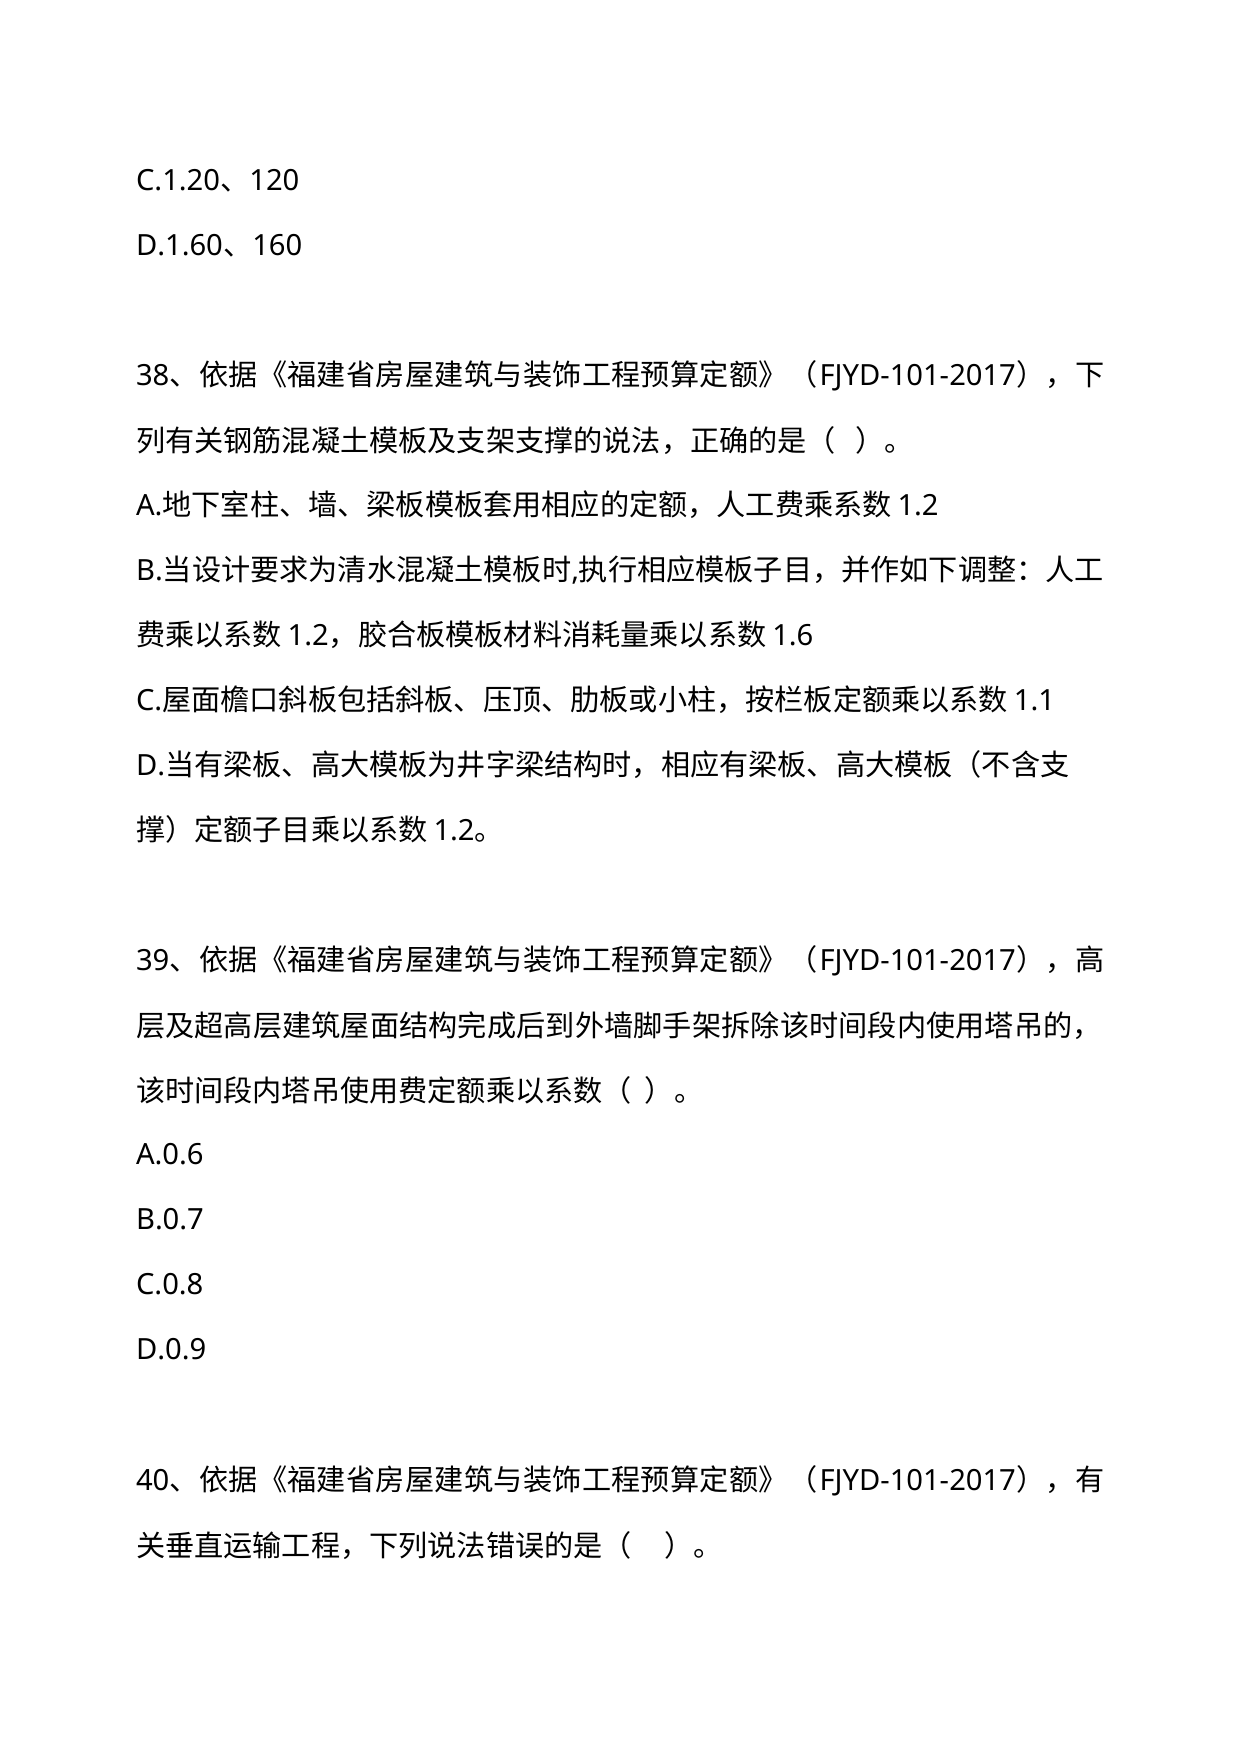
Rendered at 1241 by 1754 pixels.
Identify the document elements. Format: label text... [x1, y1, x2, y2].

text B.当设计要求为清水混凝土模板时,执行相应模板子目，并作如下调整：人工费乘以系数1.2，胶合板模板材料消耗量乘以系数1.6 [136, 536, 1104, 666]
list C.0.8 [136, 1251, 1104, 1316]
list 38、依据《福建省房屋建筑与装饰工程预算定额》（FJYD-101-2017），下列有关钢筋混凝土模板及支架支撑的说法，正确的是（ ）。 [136, 341, 1104, 471]
text A.地下室柱、墙、梁板模板套用相应的定额，人工费乘系数1.2 [136, 471, 1104, 536]
text D.1.60、160 [136, 211, 1104, 276]
list B.0.7 [136, 1186, 1104, 1251]
text C.1.20、120 [136, 146, 1104, 211]
list A.0.6 [136, 1121, 1104, 1186]
list 39、依据《福建省房屋建筑与装饰工程预算定额》（FJYD-101-2017），高层及超高层建筑屋面结构完成后到外墙脚手架拆除该时间段内使用塔吊的，该时间段内塔吊使用费定额乘以系数（ ）。 [136, 926, 1104, 1121]
list D.0.9 [136, 1316, 1104, 1381]
text D.当有梁板、高大模板为井字梁结构时，相应有梁板、高大模板（不含支撑）定额子目乘以系数1.2。 [136, 731, 1104, 861]
text C.屋面檐口斜板包括斜板、压顶、肋板或小柱，按栏板定额乘以系数1.1 [136, 666, 1104, 731]
list 40、依据《福建省房屋建筑与装饰工程预算定额》（FJYD-101-2017），有关垂直运输工程，下列说法错误的是（ ）。 [136, 1446, 1104, 1576]
